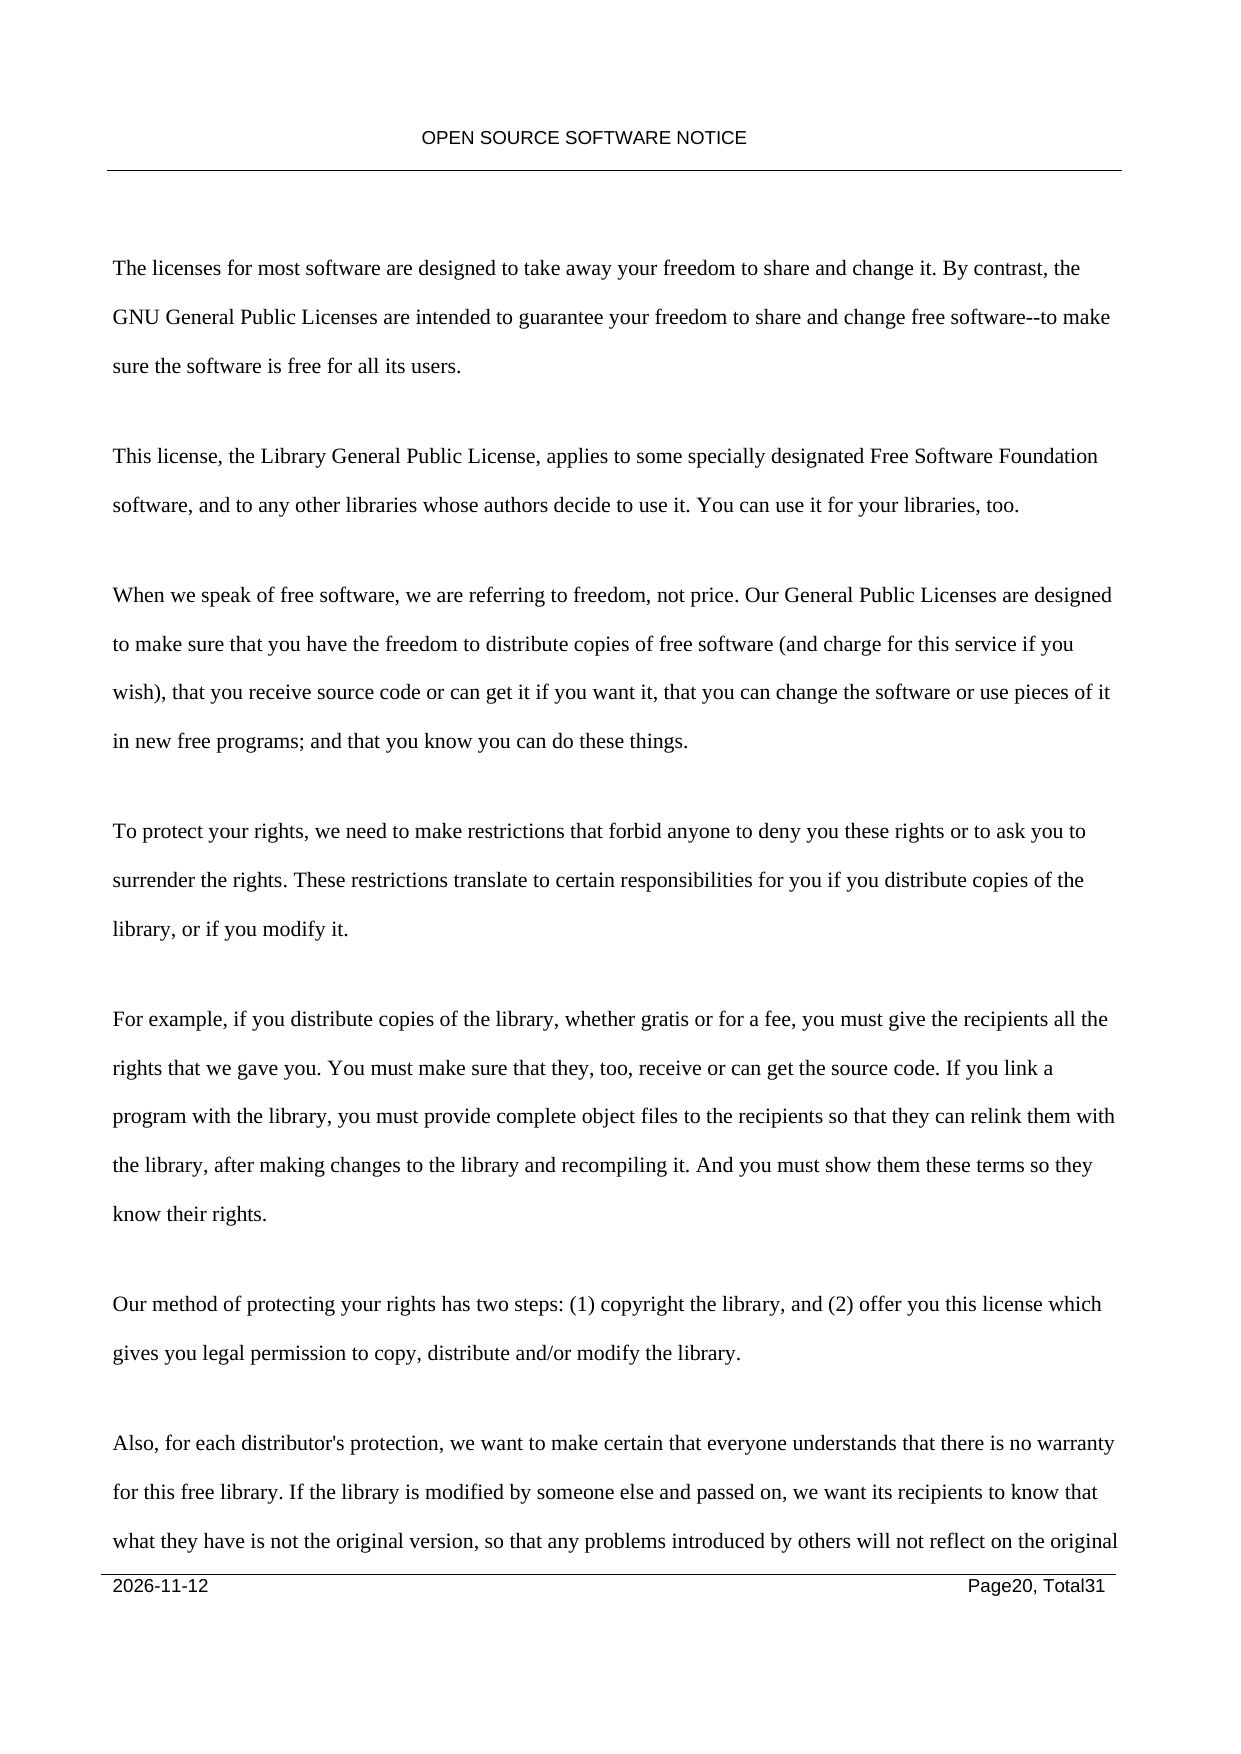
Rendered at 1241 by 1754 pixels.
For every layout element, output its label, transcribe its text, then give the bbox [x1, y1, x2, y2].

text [112, 1426, 1128, 1556]
text For example, if you distribute copies of the library, whether gratis or for a fee, you must give the recipients all the rights that we gave you. You must make sure that they, too, receive or can get the source code. If you link a program with the library, you must provide complete object files to the recipients so that they can relink them with the library, after making changes to the library and recompiling it. And you must show them these terms so they know their rights. [112, 1002, 1128, 1230]
text The licenses for most software are designed to take away your freedom to share and change it. By contrast, the GNU General Public Licenses are intended to guarantee your freedom to share and change free software--to make sure the software is free for all its users. [112, 251, 1128, 381]
text This license, the Library General Public License, applies to some specially designated Free Software Foundation software, and to any other libraries whose authors decide to use it. You can use it for your libraries, too. [112, 439, 1128, 520]
text Our method of protecting your rights has two steps: (1) copyright the library, and (2) offer you this license which gives you legal permission to copy, distribute and/or modify the library. [112, 1287, 1128, 1369]
text To protect your rights, we need to make restrictions that forbid anyone to deny you these rights or to ask you to surrender the rights. These restrictions translate to certain responsibilities for you if you distribute copies of the library, or if you modify it. [112, 814, 1128, 944]
text When we speak of free software, we are referring to freedom, not price. Our General Public Licenses are designed to make sure that you have the freedom to distribute copies of free software (and charge for this service if you wish), that you receive source code or can get it if you want it, that you can change the software or use pieces of it in new free programs; and that you know you can do these things. [112, 578, 1128, 757]
